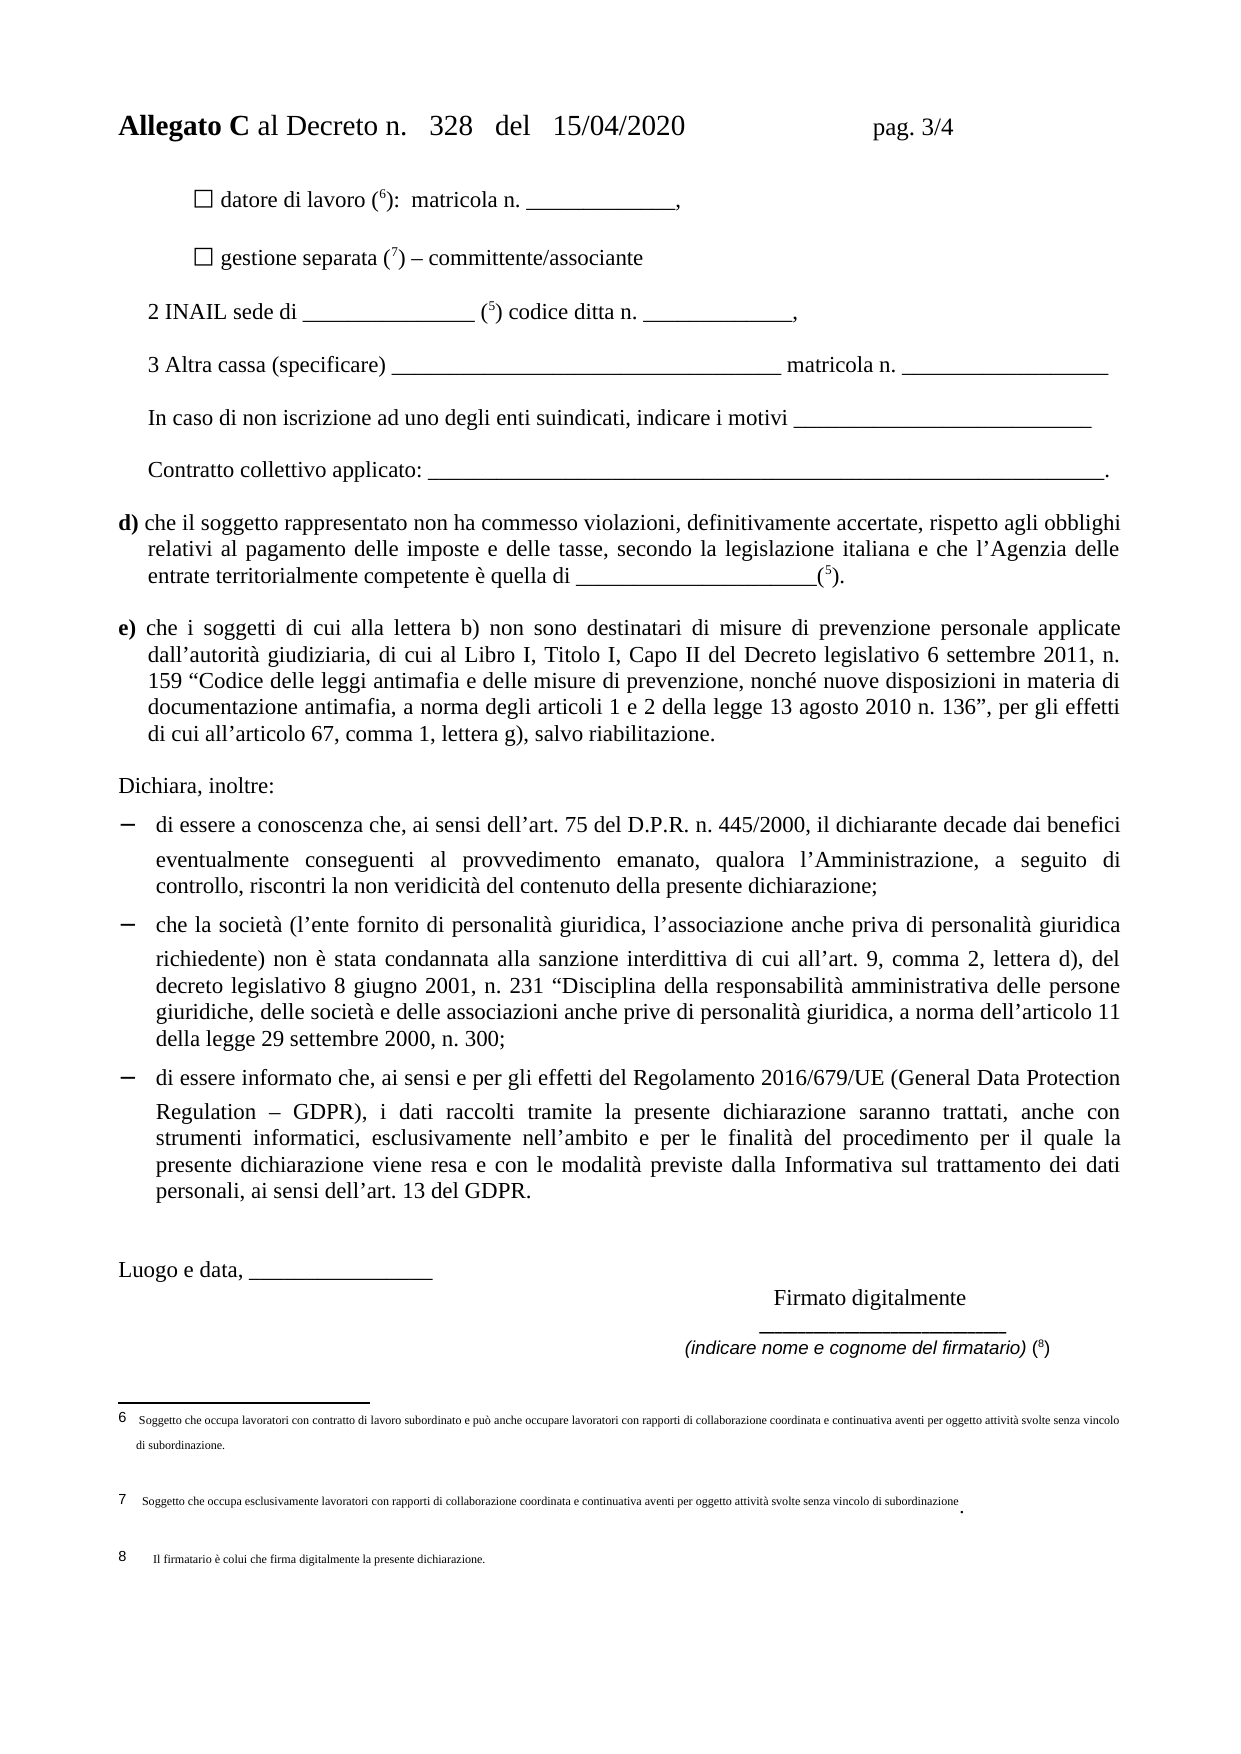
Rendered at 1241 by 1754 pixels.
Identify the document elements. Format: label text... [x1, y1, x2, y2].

list di essere informato che, ai sensi e per gli effetti del Regolamento 2016/679/UE (General Data Protection Regulation – GDPR), i dati raccolti tramite la presente dichiarazione saranno trattati, anche con strumenti informatici, esclusivamente nell’ambito e per le finalità del procedimento per il quale la presente dichiarazione viene resa e con le modalità previste dalla Informativa sul trattamento dei dati personali, ai sensi dell’art. 13 del GDPR. [118, 1051, 1122, 1203]
text Firmato digitalmente [768, 1284, 1122, 1311]
text ⬜ gestione separata () – committente/associante [118, 241, 1122, 272]
text In caso di non iscrizione ad uno degli enti suindicati, indicare i motivi __________________________ [118, 403, 1122, 430]
text 3 Altra cassa (specificare) __________________________________ matricola n. __________________ [118, 351, 1122, 377]
list che la società (l’ente fornito di personalità giuridica, l’associazione anche priva di personalità giuridica richiedente) non è stata condannata alla sanzione interdittiva di cui all’art. 9, comma 2, lettera d), del decreto legislativo 8 giugno 2001, n. 231 “Disciplina della responsabilità amministrativa delle persone giuridiche, delle società e delle associazioni anche prive di personalità giuridica, a norma dell’articolo 11 della legge 29 settembre 2000, n. 300; [118, 898, 1122, 1051]
subtitle ________________________________ [591, 1313, 1122, 1337]
text ⬜ datore di lavoro (): matricola n. _____________, [118, 183, 1122, 214]
text (indicare nome e cognome del firmatario) () [634, 1337, 1122, 1358]
text Contratto collettivo applicato: ___________________________________________________________. [118, 456, 1122, 483]
list di essere a conoscenza che, ai sensi dell’art. 75 del D.P.R. n. 445/2000, il dichiarante decade dai benefici eventualmente conseguenti al provvedimento emanato, qualora l’Amministrazione, a seguito di controllo, riscontri la non veridicità del contenuto della presente dichiarazione; [118, 799, 1122, 898]
text Luogo e data, ________________ [118, 1256, 1122, 1282]
text Dichiara, inoltre: [118, 772, 1122, 799]
text e) che i soggetti di cui alla lettera b) non sono destinatari di misure di prevenzione personale applicate dall’autorità giudiziaria, di cui al Libro I, Titolo I, Capo II del Decreto legislativo 6 settembre 2011, n. 159 “Codice delle leggi antimafia e delle misure di prevenzione, nonché nuove disposizioni in materia di documentazione antimafia, a norma degli articoli 1 e 2 della legge 13 agosto 2010 n. 136”, per gli effetti di cui all’articolo 67, comma 1, lettera g), salvo riabilitazione. [118, 614, 1122, 746]
text 2 INAIL sede di _______________ (5) codice ditta n. _____________, [118, 298, 1122, 324]
text d) che il soggetto rappresentato non ha commesso violazioni, definitivamente accertate, rispetto agli obblighi relativi al pagamento delle imposte e delle tasse, secondo la legislazione italiana e che l’Agenzia delle entrate territorialmente competente è quella di _____________________(5). [118, 509, 1122, 588]
